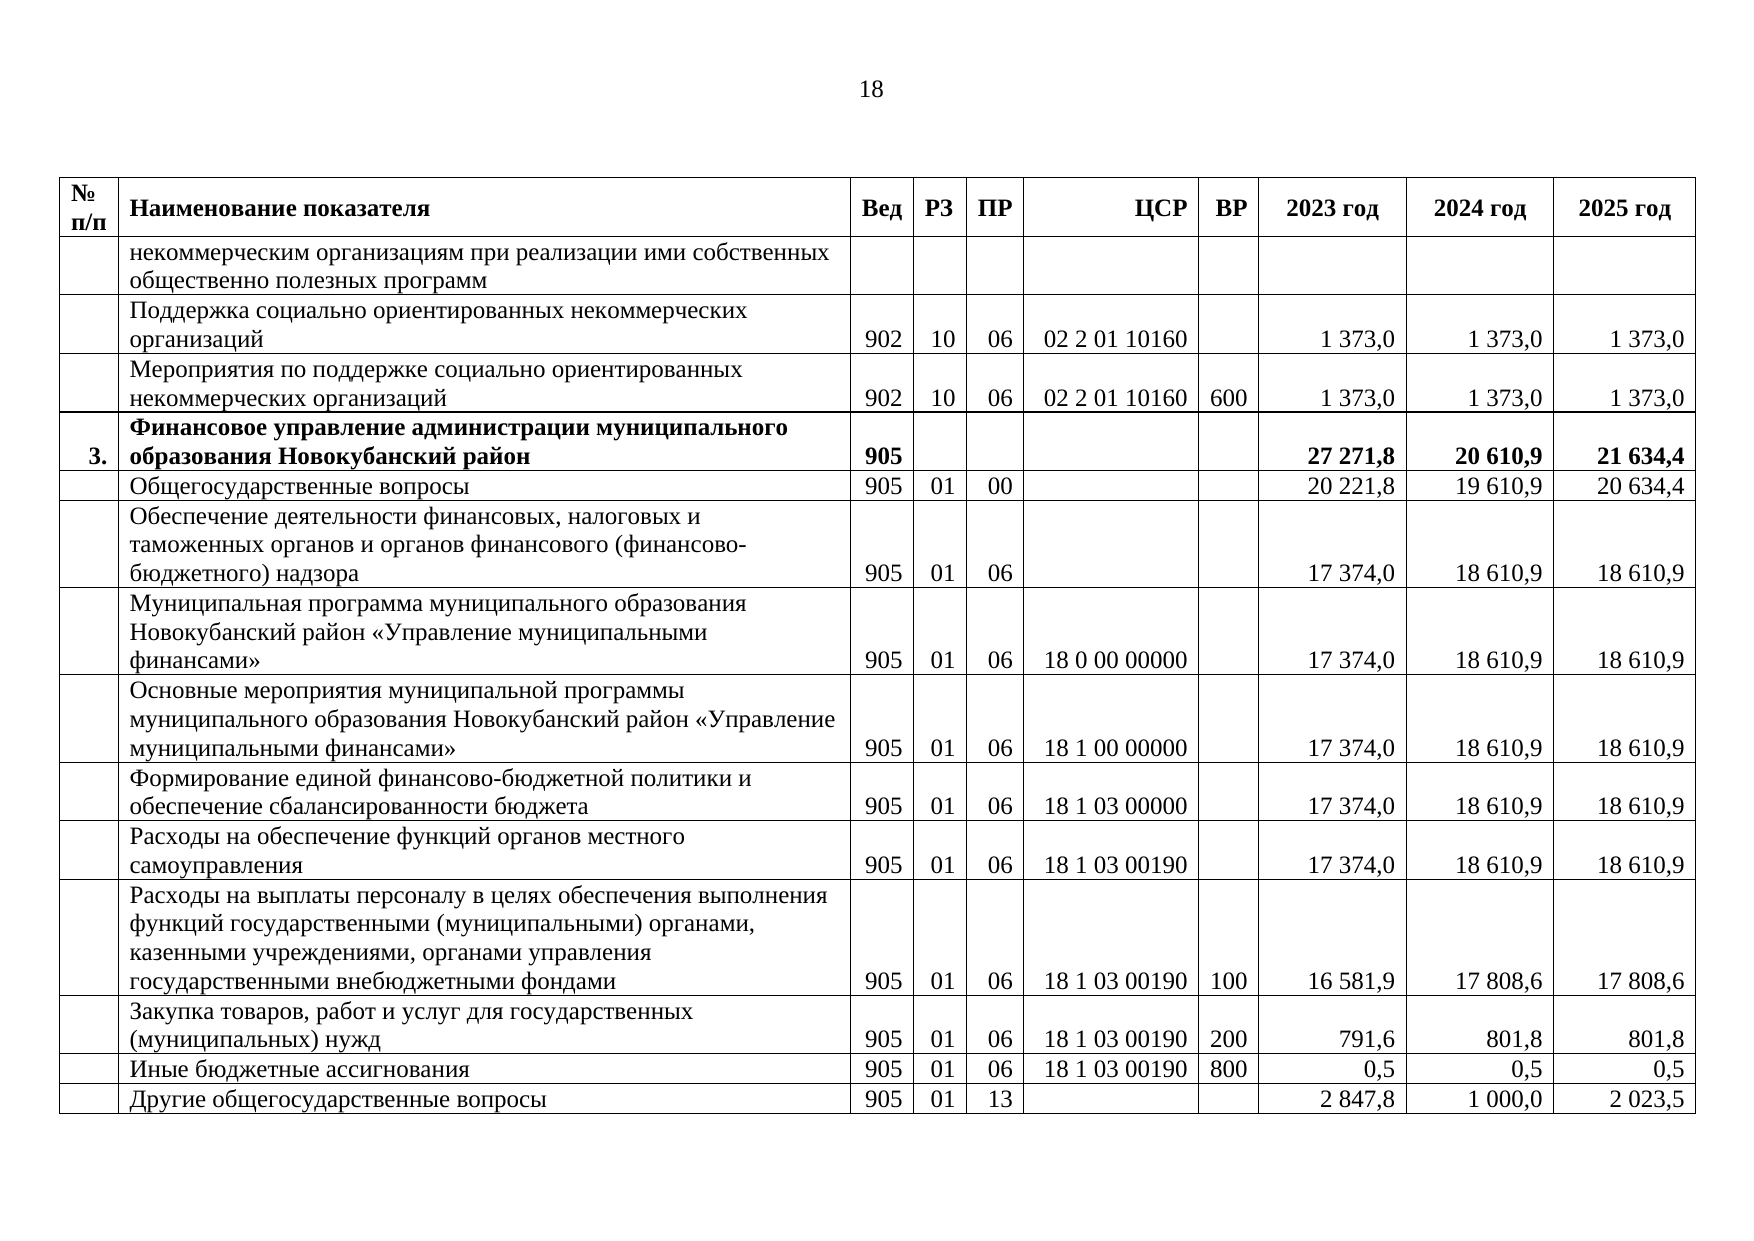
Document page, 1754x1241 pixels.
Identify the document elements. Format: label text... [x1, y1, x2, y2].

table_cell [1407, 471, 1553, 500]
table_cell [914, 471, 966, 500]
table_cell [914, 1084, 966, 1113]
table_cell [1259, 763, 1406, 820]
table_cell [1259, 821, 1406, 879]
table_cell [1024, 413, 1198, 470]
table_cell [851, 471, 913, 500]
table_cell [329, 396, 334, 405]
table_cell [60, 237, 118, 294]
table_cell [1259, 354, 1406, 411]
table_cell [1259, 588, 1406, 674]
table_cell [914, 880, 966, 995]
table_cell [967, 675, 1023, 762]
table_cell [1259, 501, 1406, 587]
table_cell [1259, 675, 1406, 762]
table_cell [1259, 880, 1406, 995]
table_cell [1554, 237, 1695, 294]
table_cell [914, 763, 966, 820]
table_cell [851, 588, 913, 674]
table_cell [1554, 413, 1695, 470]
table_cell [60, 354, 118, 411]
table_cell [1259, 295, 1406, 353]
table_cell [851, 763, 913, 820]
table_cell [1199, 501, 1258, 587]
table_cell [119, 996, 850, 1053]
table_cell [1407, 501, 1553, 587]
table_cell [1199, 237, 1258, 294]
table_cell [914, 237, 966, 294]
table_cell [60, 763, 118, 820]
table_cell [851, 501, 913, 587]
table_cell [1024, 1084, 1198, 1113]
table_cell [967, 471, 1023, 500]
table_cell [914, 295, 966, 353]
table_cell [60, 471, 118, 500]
table_header Наименование показателя [119, 178, 850, 236]
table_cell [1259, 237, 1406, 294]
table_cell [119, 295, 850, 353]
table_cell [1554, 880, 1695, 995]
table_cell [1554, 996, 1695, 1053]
table_header 2024 год [1407, 178, 1553, 236]
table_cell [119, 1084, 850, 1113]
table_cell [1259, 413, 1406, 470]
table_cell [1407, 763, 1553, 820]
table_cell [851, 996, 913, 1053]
table_header Вед [851, 178, 913, 236]
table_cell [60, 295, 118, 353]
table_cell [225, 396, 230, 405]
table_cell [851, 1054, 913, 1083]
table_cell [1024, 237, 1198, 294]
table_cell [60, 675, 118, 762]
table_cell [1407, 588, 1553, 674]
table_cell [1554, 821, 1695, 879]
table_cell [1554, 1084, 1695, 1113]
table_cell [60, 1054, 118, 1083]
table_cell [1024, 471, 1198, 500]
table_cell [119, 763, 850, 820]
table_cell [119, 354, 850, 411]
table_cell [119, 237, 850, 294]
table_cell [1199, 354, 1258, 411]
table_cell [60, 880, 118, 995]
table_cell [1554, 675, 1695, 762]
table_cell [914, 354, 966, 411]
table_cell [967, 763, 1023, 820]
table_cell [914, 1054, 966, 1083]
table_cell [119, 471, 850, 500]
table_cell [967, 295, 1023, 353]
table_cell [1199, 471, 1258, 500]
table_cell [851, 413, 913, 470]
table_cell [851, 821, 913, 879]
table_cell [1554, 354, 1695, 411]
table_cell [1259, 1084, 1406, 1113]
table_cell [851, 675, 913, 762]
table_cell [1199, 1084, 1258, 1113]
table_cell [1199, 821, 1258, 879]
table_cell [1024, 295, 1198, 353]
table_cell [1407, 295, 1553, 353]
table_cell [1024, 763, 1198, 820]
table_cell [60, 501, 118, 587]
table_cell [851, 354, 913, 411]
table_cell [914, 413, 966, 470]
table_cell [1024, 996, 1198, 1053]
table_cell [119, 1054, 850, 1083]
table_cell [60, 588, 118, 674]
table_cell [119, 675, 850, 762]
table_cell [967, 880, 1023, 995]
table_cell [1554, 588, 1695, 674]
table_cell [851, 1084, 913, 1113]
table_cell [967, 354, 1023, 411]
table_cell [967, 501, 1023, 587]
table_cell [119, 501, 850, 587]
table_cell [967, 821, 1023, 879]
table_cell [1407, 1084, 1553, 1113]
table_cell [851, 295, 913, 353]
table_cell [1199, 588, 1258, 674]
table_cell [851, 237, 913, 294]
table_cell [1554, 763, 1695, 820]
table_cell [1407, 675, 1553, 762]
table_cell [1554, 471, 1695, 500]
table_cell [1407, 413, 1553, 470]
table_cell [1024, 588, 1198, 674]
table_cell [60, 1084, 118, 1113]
table_header ЦСР [1024, 178, 1198, 236]
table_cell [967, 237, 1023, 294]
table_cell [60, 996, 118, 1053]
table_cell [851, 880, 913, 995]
table_header РЗ [914, 178, 966, 236]
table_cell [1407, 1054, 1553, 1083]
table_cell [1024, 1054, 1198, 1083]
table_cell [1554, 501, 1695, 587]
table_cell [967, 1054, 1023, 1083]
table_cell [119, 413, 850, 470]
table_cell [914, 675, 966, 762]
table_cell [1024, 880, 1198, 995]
table_header ПР [967, 178, 1023, 236]
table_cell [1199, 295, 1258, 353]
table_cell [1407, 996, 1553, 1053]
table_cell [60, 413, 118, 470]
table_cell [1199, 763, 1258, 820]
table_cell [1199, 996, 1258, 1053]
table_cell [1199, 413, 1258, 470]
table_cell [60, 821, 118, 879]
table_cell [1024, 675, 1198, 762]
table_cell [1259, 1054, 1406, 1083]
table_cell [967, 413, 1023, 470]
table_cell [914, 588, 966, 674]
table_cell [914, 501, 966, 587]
table_header ВР [1199, 178, 1258, 236]
table_header 2025 год [1554, 178, 1695, 236]
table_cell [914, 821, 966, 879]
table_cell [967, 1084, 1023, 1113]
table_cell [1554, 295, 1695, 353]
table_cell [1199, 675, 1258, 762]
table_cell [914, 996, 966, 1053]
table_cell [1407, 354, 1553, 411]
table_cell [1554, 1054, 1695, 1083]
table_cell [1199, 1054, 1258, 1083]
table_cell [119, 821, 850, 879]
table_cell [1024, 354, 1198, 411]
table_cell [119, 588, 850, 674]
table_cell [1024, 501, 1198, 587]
table_header № п/п [60, 178, 118, 236]
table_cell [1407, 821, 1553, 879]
table_header 2023 год [1259, 178, 1406, 236]
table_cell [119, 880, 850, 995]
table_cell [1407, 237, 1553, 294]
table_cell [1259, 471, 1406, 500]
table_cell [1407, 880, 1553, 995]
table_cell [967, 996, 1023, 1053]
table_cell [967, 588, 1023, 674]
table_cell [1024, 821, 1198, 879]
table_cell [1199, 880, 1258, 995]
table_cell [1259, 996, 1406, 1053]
